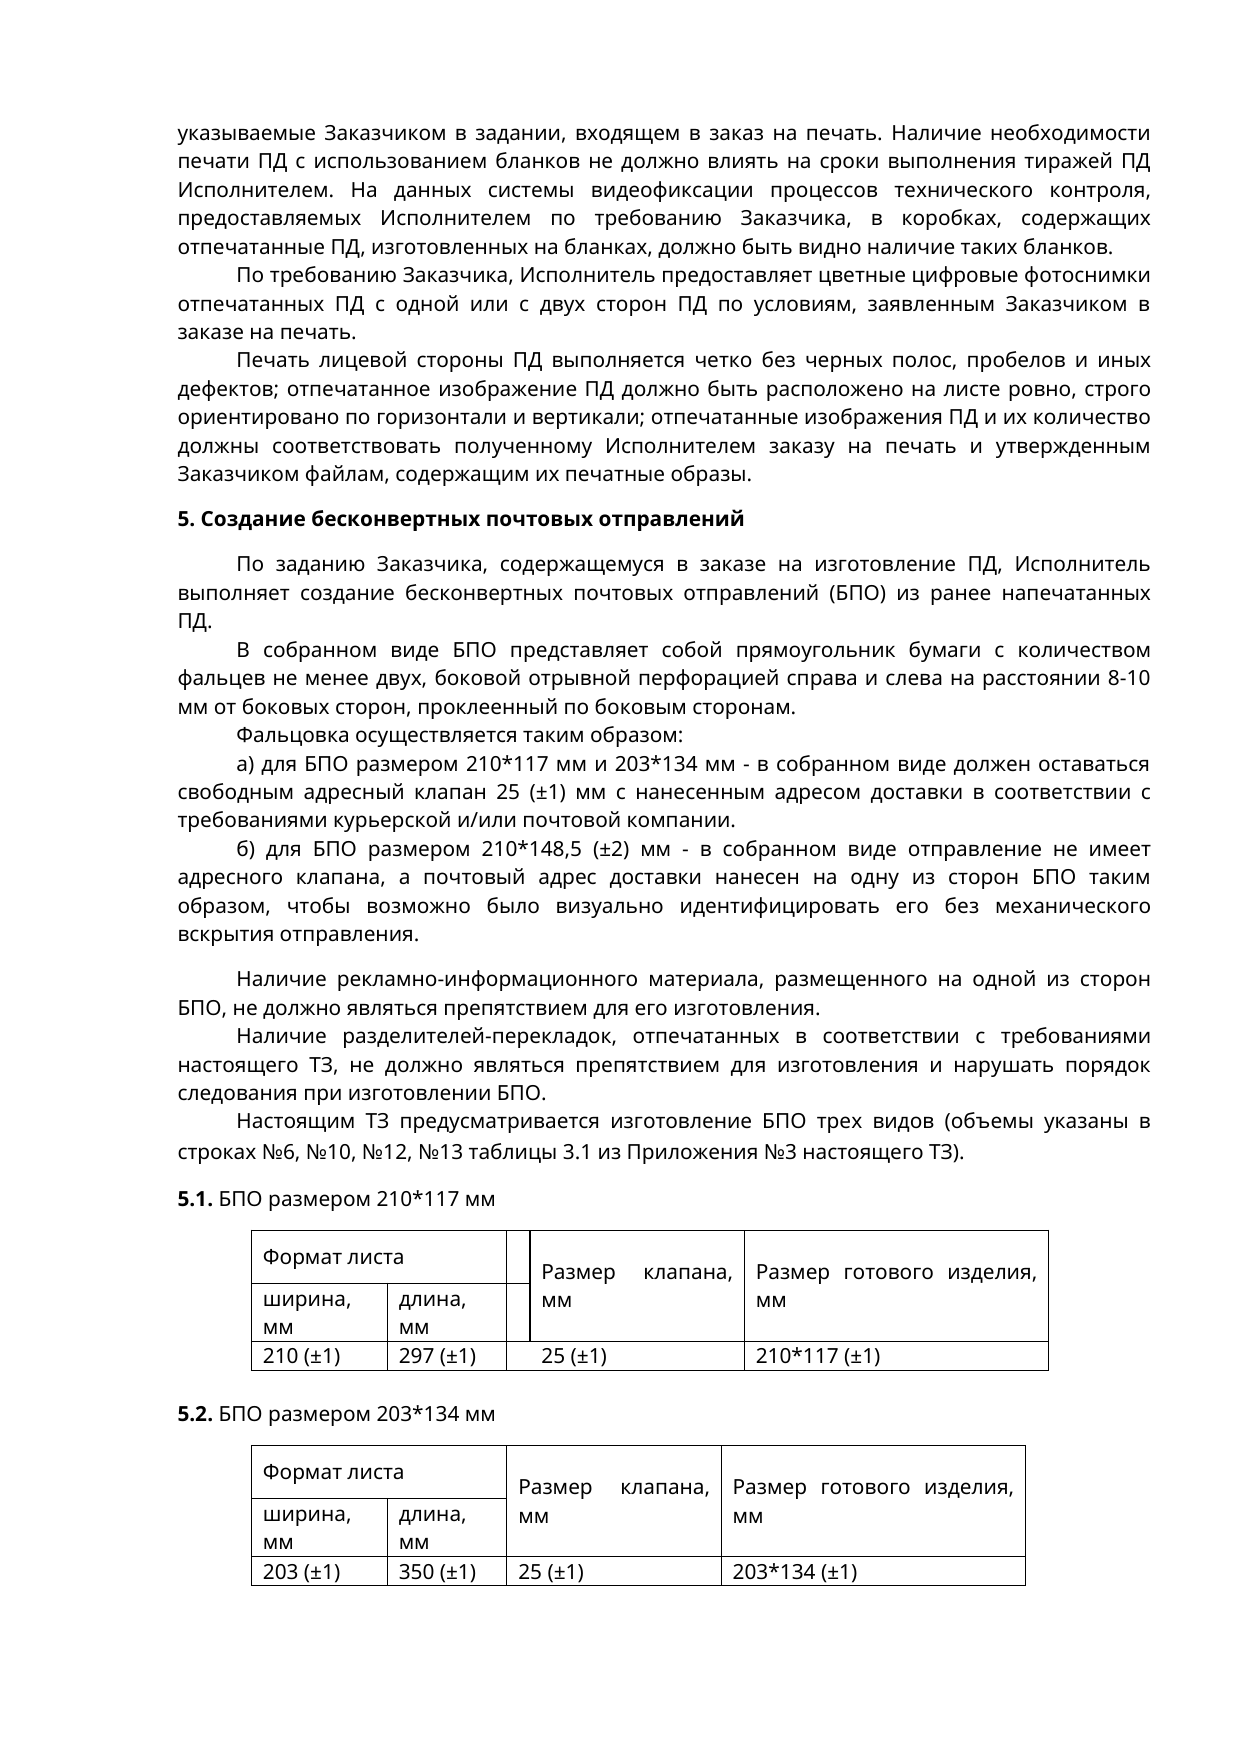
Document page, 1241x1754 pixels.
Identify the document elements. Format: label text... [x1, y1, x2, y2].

table_cell длина, мм [388, 1499, 506, 1556]
table_cell 350 (±1) [388, 1557, 506, 1585]
table_header Размер готового изделия, мм [722, 1446, 1025, 1556]
table_cell 203 (±1) [252, 1557, 387, 1585]
text 5.2. БПО размером 203*134 мм [177, 1399, 1152, 1428]
table_cell ширина, мм [252, 1284, 387, 1341]
text По заданию Заказчика, содержащемуся в заказе на изготовление ПД, Исполнитель выполняет создание бесконвертных почтовых отправлений (БПО) из ранее напечатанных ПД. [177, 549, 1152, 635]
table_cell [507, 1342, 530, 1370]
table_cell 210 (±1) [252, 1342, 387, 1370]
text Наличие разделителей-перекладок, отпечатанных в соответствии с требованиями настоящего ТЗ, не должно являться препятствием для изготовления и нарушать порядок следования при изготовлении БПО. [177, 1021, 1152, 1107]
text Наличие рекламно-информационного материала, размещенного на одной из сторон БПО, не должно являться препятствием для его изготовления. [177, 964, 1152, 1021]
table_cell длина, мм [388, 1284, 506, 1341]
text В собранном виде БПО представляет собой прямоугольник бумаги с количеством фальцев не менее двух, боковой отрывной перфорацией справа и слева на расстоянии 8-10 мм от боковых сторон, проклеенный по боковым сторонам. [177, 635, 1152, 720]
text Фальцовка осуществляется таким образом: [177, 720, 1152, 749]
table_cell 25 (±1) [507, 1557, 721, 1585]
text 5.1. БПО размером 210*117 мм [177, 1184, 1152, 1213]
table_header Размер клапана, мм [507, 1446, 721, 1556]
table_header Размер готового изделия, мм [745, 1231, 1048, 1341]
table_header [507, 1231, 529, 1283]
text Настоящим ТЗ предусматривается изготовление БПО трех видов (объемы указаны в строках №6, №10, №12, №13 таблицы 3.1 из Приложения №3 настоящего ТЗ). [177, 1107, 1152, 1166]
text По требованию Заказчика, Исполнитель предоставляет цветные цифровые фотоснимки отпечатанных ПД с одной или с двух сторон ПД по условиям, заявленным Заказчиком в заказе на печать. [177, 260, 1152, 346]
table_cell [507, 1284, 529, 1341]
table_cell 297 (±1) [388, 1342, 506, 1370]
text 5. Создание бесконвертных почтовых отправлений [177, 504, 1152, 533]
table_header Размер клапана, мм [531, 1231, 744, 1341]
text б) для БПО размером 210*148,5 (±2) мм - в собранном виде отправление не имеет адресного клапана, а почтовый адрес доставки нанесен на одну из сторон БПО таким образом, чтобы возможно было визуально идентифицировать его без механического вскрытия отправления. [177, 834, 1152, 948]
table_cell ширина, мм [252, 1499, 387, 1556]
table_header Формат листа [252, 1446, 506, 1498]
table_header Формат листа [252, 1231, 506, 1283]
table_cell 25 (±1) [530, 1342, 744, 1370]
table_cell 203*134 (±1) [722, 1557, 1025, 1585]
table_cell 210*117 (±1) [745, 1342, 1048, 1370]
text а) для БПО размером 210*117 мм и 203*134 мм - в собранном виде должен оставаться свободным адресный клапан 25 (±1) мм с нанесенным адресом доставки в соответствии с требованиями курьерской и/или почтовой компании. [177, 749, 1152, 834]
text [177, 118, 1152, 260]
text Печать лицевой стороны ПД выполняется четко без черных полос, пробелов и иных дефектов; отпечатанное изображение ПД должно быть расположено на листе ровно, строго ориентировано по горизонтали и вертикали; отпечатанные изображения ПД и их количество должны соответствовать полученному Исполнителем заказу на печать и утвержденным Заказчиком файлам, содержащим их печатные образы. [177, 346, 1152, 488]
